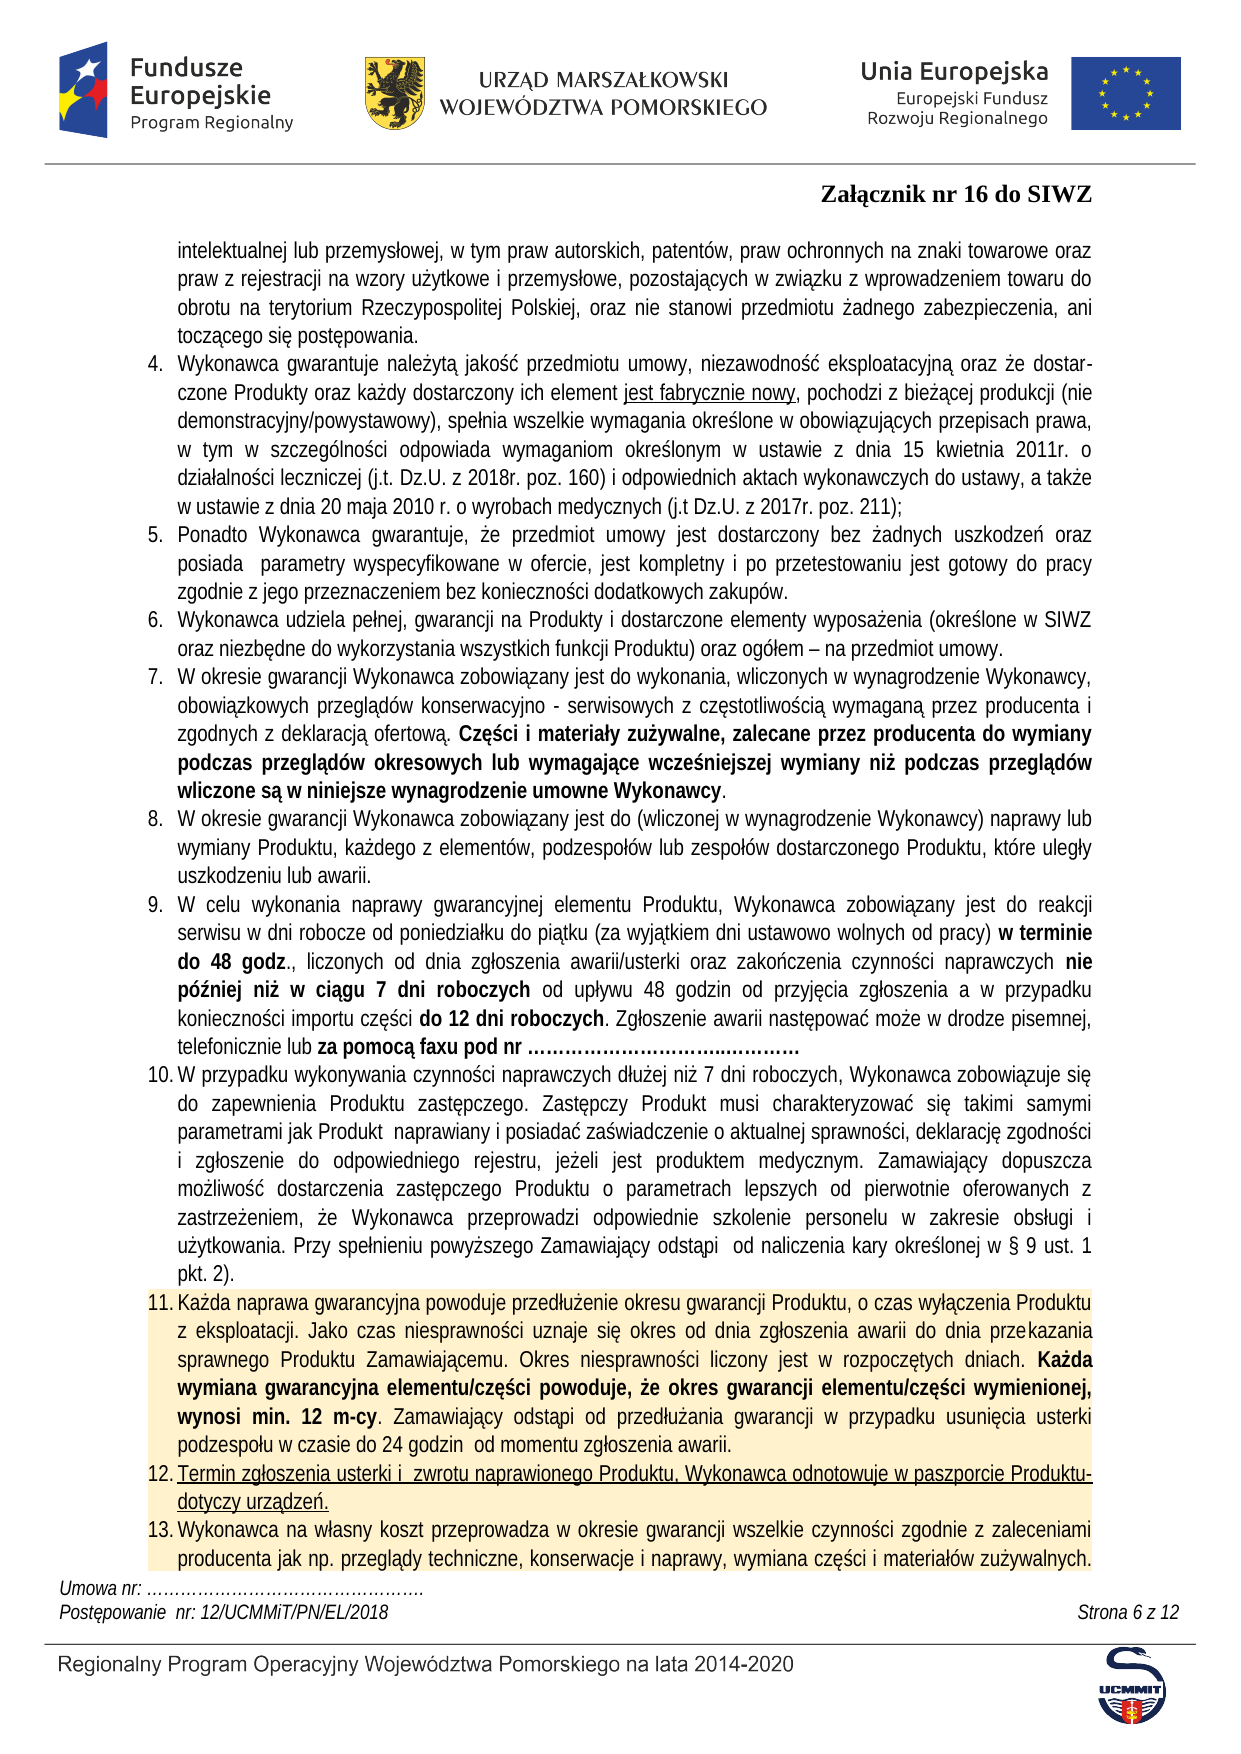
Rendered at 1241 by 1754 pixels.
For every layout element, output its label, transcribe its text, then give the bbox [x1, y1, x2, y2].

list W przypadku wykonywania czynności naprawczych dłużej niż 7 dni roboczych, Wykonawca zobowiązuje się do zapewnienia Produktu zastępczego. Zastępczy Produkt musi charakteryzować się takimi samymi parametrami jak Produkt naprawiany i posiadać zaświadczenie o aktualnej sprawności, deklarację zgodności i zgłoszenie do odpowiedniego rejestru, jeżeli jest produktem medycznym. Zamawiający dopuszcza możliwość dostarczenia zastępczego Produktu o parametrach lepszych od pierwotnie oferowanych z zastrzeżeniem, że Wykonawca przeprowadzi odpowiednie szkolenie personelu w zakresie obsługi i użytkowania. Przy spełnieniu powyższego Zamawiający odstąpi od naliczenia kary określonej w § 9 ust. 1 pkt. 2). [148, 1061, 1092, 1287]
list W celu wykonania naprawy gwarancyjnej elementu Produktu, Wykonawca zobowiązany jest do reakcji serwisu w dni robocze od poniedziałku do piątku (za wyjątkiem dni ustawowo wolnych od pracy) w terminie do 48 godz., liczonych od dnia zgłoszenia awarii/usterki oraz zakończenia czynności naprawczych nie później niż w ciągu 7 dni roboczych od upływu 48 godzin od przyjęcia zgłoszenia a w przypadku konieczności importu części do 12 dni roboczych. Zgłoszenie awarii następować może w drodze pisemnej, telefonicznie lub za pomocą faxu pod nr …………………………..………… [148, 891, 1092, 1059]
list W okresie gwarancji Wykonawca zobowiązany jest do wykonania, wliczonych w wynagrodzenie Wykonawcy, obowiązkowych przeglądów konserwacyjno - serwisowych z częstotliwością wymaganą przez producenta i zgodnych z deklaracją ofertową. Części i materiały zużywalne, zalecane przez producenta do wymiany podczas przeglądów okresowych lub wymagające wcześniejszej wymiany niż podczas przeglądów wliczone są w niniejsze wynagrodzenie umowne Wykonawcy. [148, 663, 1092, 803]
picture [44, 1636, 1197, 1731]
list W okresie gwarancji Wykonawca zobowiązany jest do (wliczonej w wynagrodzenie Wykonawcy) naprawy lub wymiany Produktu, każdego z elementów, podzespołów lub zespołów dostarczonego Produktu, które uległy uszkodzeniu lub awarii. [148, 805, 1092, 889]
list Każda naprawa gwarancyjna powoduje przedłużenie okresu gwarancji Produktu, o czas wyłączenia Produktu z eksploatacji. Jako czas niesprawności uznaje się okres od dnia zgłoszenia awarii do dnia przekazania sprawnego Produktu Zamawiającemu. Okres niesprawności liczony jest w rozpoczętych dniach. Każda wymiana gwarancyjna elementu/części powoduje, że okres gwarancji elementu/części wymienionej, wynosi min. 12 m-cy. Zamawiający odstąpi od przedłużania gwarancji w przypadku usunięcia usterki podzespołu w czasie do 24 godzin od momentu zgłoszenia awarii. [148, 1289, 1092, 1457]
list Wykonawca gwarantuje należytą jakość przedmiotu umowy, niezawodność eksploatacyjną oraz że dostarczone Produkty oraz każdy dostarczony ich element jest fabrycznie nowy, pochodzi z bieżącej produkcji (nie demonstracyjny/powystawowy), spełnia wszelkie wymagania określone w obowiązujących przepisach prawa, w tym w szczególności odpowiada wymaganiom określonym w ustawie z dnia 15 kwietnia 2011r. o działalności leczniczej (j.t. Dz.U. z 2018r. poz. 160) i odpowiednich aktach wykonawczych do ustawy, a także w ustawie z dnia 20 maja 2010 r. o wyrobach medycznych (j.t Dz.U. z 2017r. poz. 211); [148, 350, 1092, 519]
list Termin zgłoszenia usterki i zwrotu naprawionego Produktu, Wykonawca odnotowuje w paszporcie Produktu- dotyczy urządzeń. [148, 1459, 1092, 1514]
list Wykonawca udziela pełnej, gwarancji na Produkty i dostarczone elementy wyposażenia (określone w SIWZ oraz niezbędne do wykorzystania wszystkich funkcji Produktu) oraz ogółem – na przedmiot umowy. [148, 606, 1092, 661]
picture [44, 41, 1196, 165]
list Ponadto Wykonawca gwarantuje, że przedmiot umowy jest dostarczony bez żadnych uszkodzeń oraz posiada parametry wyspecyfikowane w ofercie, jest kompletny i po przetestowaniu jest gotowy do pracy zgodnie z jego przeznaczeniem bez konieczności dodatkowych zakupów. [148, 521, 1092, 604]
